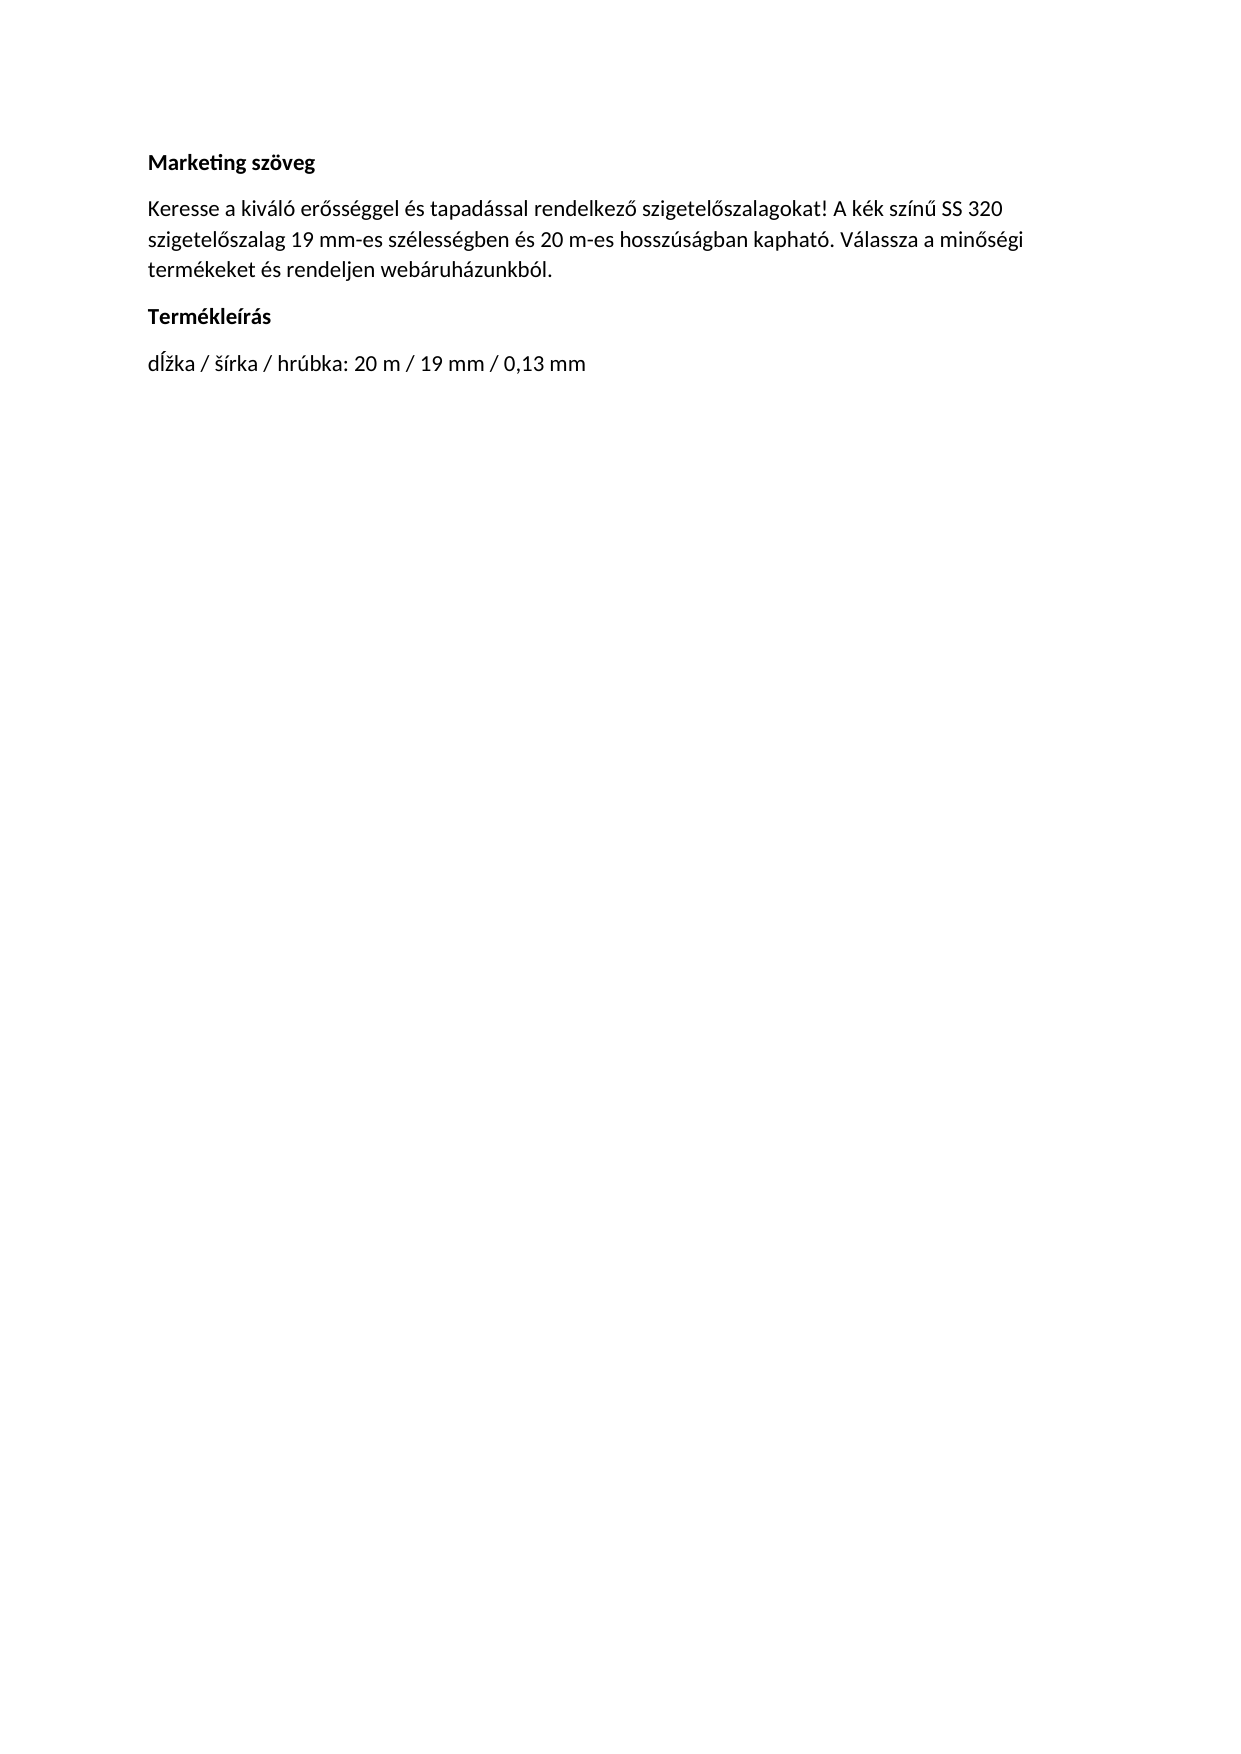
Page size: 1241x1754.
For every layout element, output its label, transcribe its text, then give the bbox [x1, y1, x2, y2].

text Keresse a kiváló erősséggel és tapadással rendelkező szigetelőszalagokat! A kék színű SS 320 szigetelőszalag 19 mm-es szélességben és 20 m-es hosszúságban kapható. Válassza a minőségi termékeket és rendeljen webáruházunkból. [148, 194, 1093, 283]
text dĺžka / šírka / hrúbka: 20 m / 19 mm / 0,13 mm [148, 349, 1093, 377]
text Marketing szöveg [148, 148, 1093, 176]
text Termékleírás [148, 302, 1093, 330]
